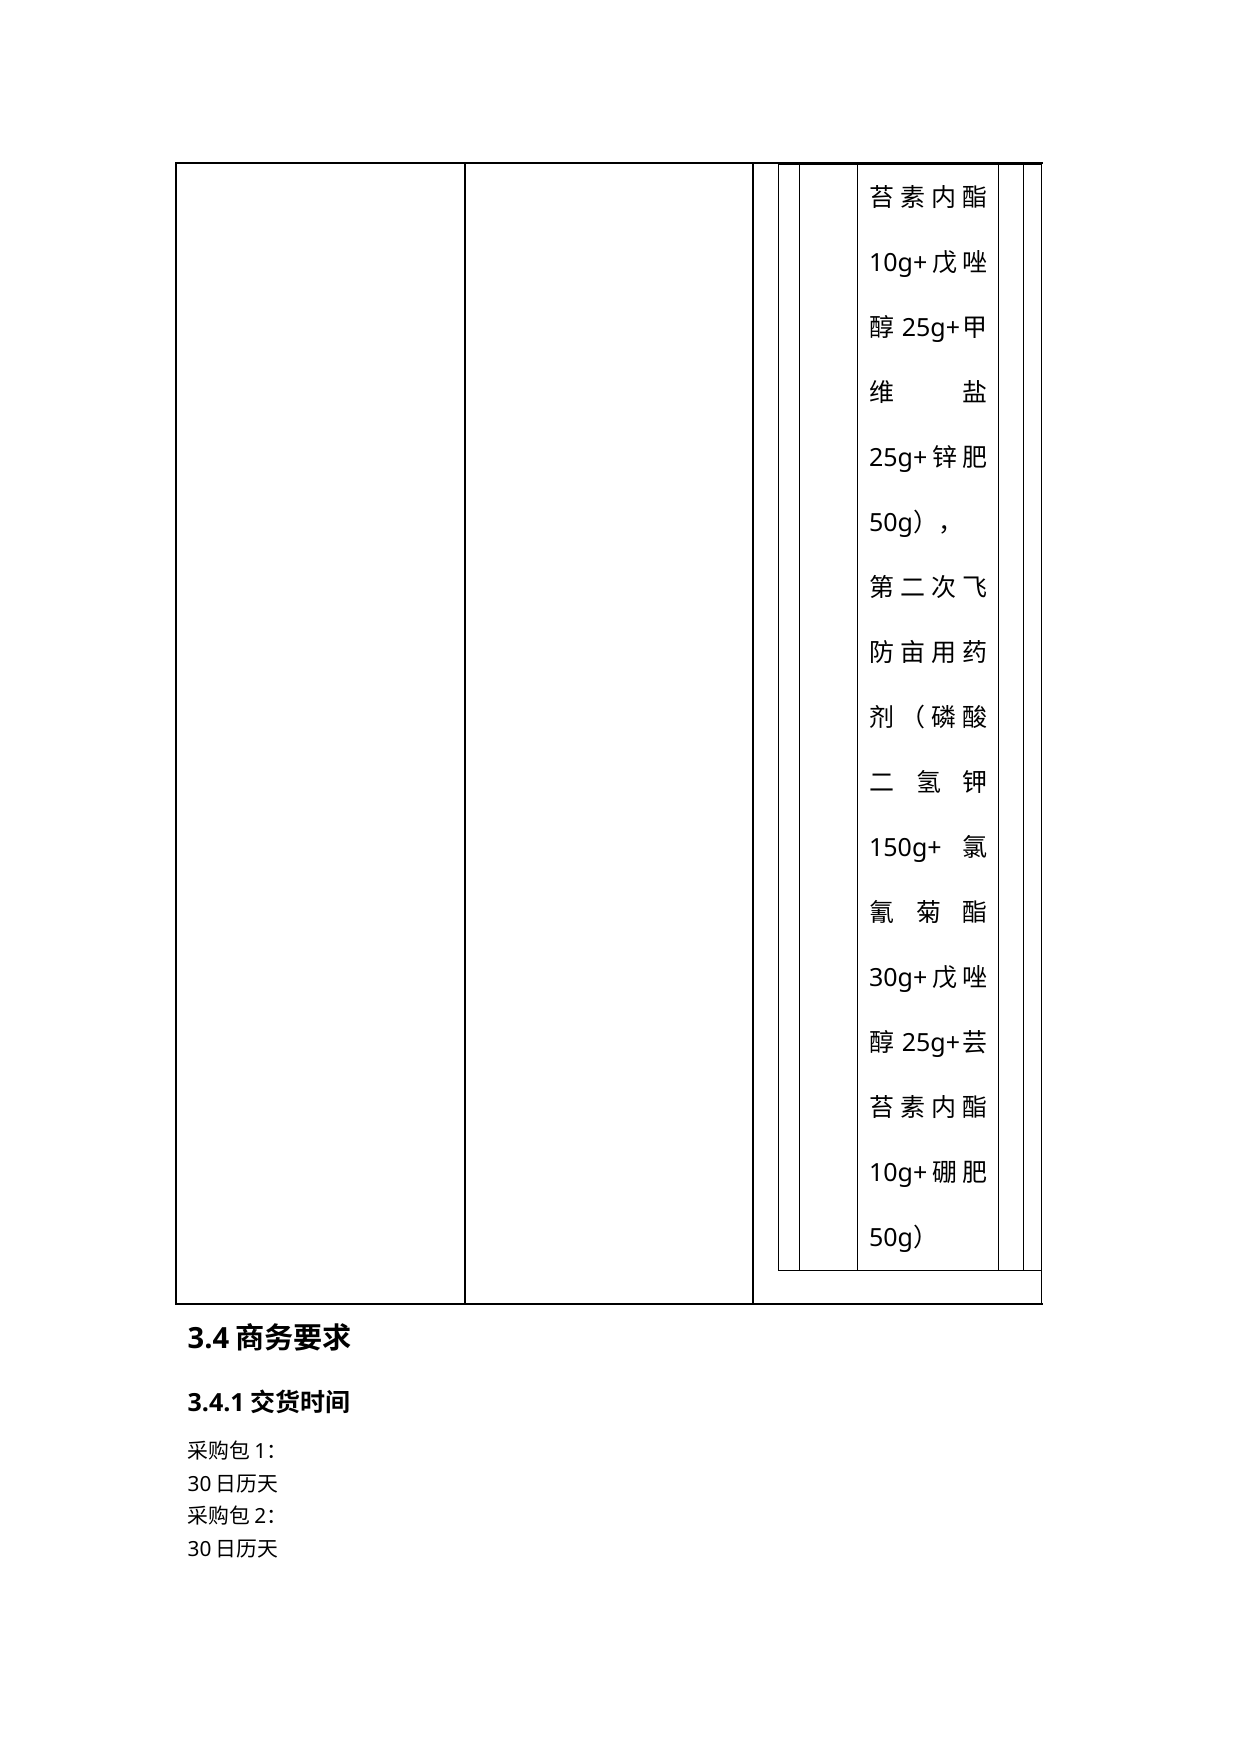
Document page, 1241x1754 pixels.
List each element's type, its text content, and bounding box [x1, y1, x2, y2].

text 30日历天 [187, 1467, 1053, 1500]
text 采购包2： [187, 1500, 1053, 1532]
table_cell [466, 164, 752, 1303]
text 采购包1： [187, 1435, 1053, 1467]
table_cell [754, 164, 1041, 1303]
text 3.4商务要求 [187, 1305, 1053, 1370]
table_cell 1 [177, 164, 464, 1303]
text 30日历天 [187, 1532, 1053, 1565]
text 3.4.1交货时间 [187, 1370, 1053, 1435]
